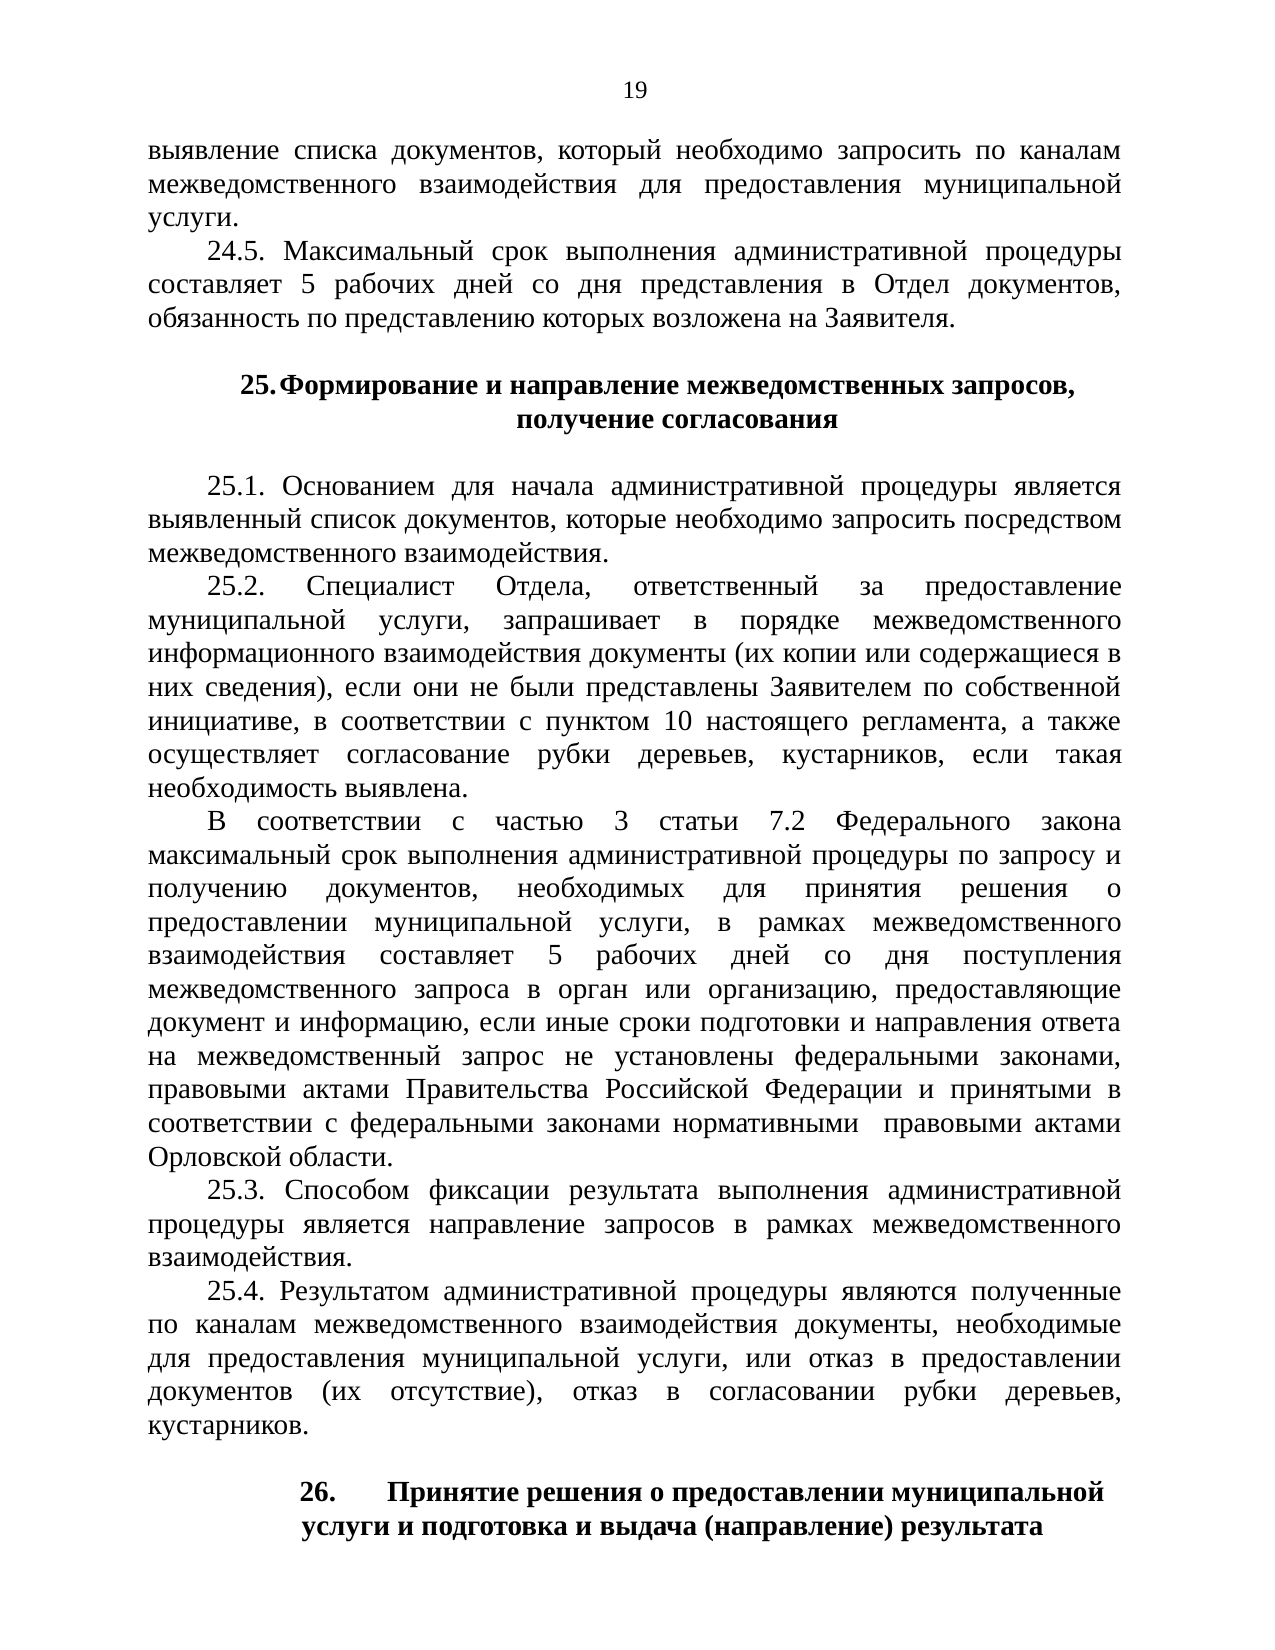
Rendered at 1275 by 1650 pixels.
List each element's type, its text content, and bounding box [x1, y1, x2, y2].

list Формирование и направление межведомственных запросов, получение согласования [193, 367, 1122, 434]
text В соответствии с частью 3 статьи 7.2 Федерального закона максимальный срок выполнения административной процедуры по запросу и получению документов, необходимых для принятия решения о предоставлении муниципальной услуги, в рамках межведомственного взаимодействия составляет 5 рабочих дней со дня поступления межведомственного запроса в орган или организацию, предоставляющие документ и информацию, если иные сроки подготовки и направления ответа на межведомственный запрос не установлены федеральными законами, правовыми актами Правительства Российской Федерации и принятыми в соответствии с федеральными законами нормативными правовыми актами Орловской области. [148, 803, 1122, 1172]
text 25.1. Основанием для начала административной процедуры является выявленный список документов, которые необходимо запросить посредством межведомственного взаимодействия. [148, 468, 1122, 568]
text 25.3. Способом фиксации результата выполнения административной процедуры является направление запросов в рамках межведомственного взаимодействия. [148, 1172, 1122, 1273]
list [223, 1474, 1122, 1541]
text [148, 132, 1122, 233]
text 25.4. Результатом административной процедуры являются полученные по каналам межведомственного взаимодействия документы, необходимые для предоставления муниципальной услуги, или отказ в предоставлении документов (их отсутствие), отказ в согласовании рубки деревьев, кустарников. [148, 1273, 1122, 1441]
text 25.2. Специалист Отдела, ответственный за предоставление муниципальной услуги, запрашивает в порядке межведомственного информационного взаимодействия документы (их копии или содержащиеся в них сведения), если они не были представлены Заявителем по собственной инициативе, в соответствии с пунктом 10 настоящего регламента, а также осуществляет согласование рубки деревьев, кустарников, если такая необходимость выявлена. [148, 568, 1122, 803]
text 24.5. Максимальный срок выполнения административной процедуры составляет 5 рабочих дней со дня представления в Отдел документов, обязанность по представлению которых возложена на Заявителя. [148, 233, 1122, 334]
